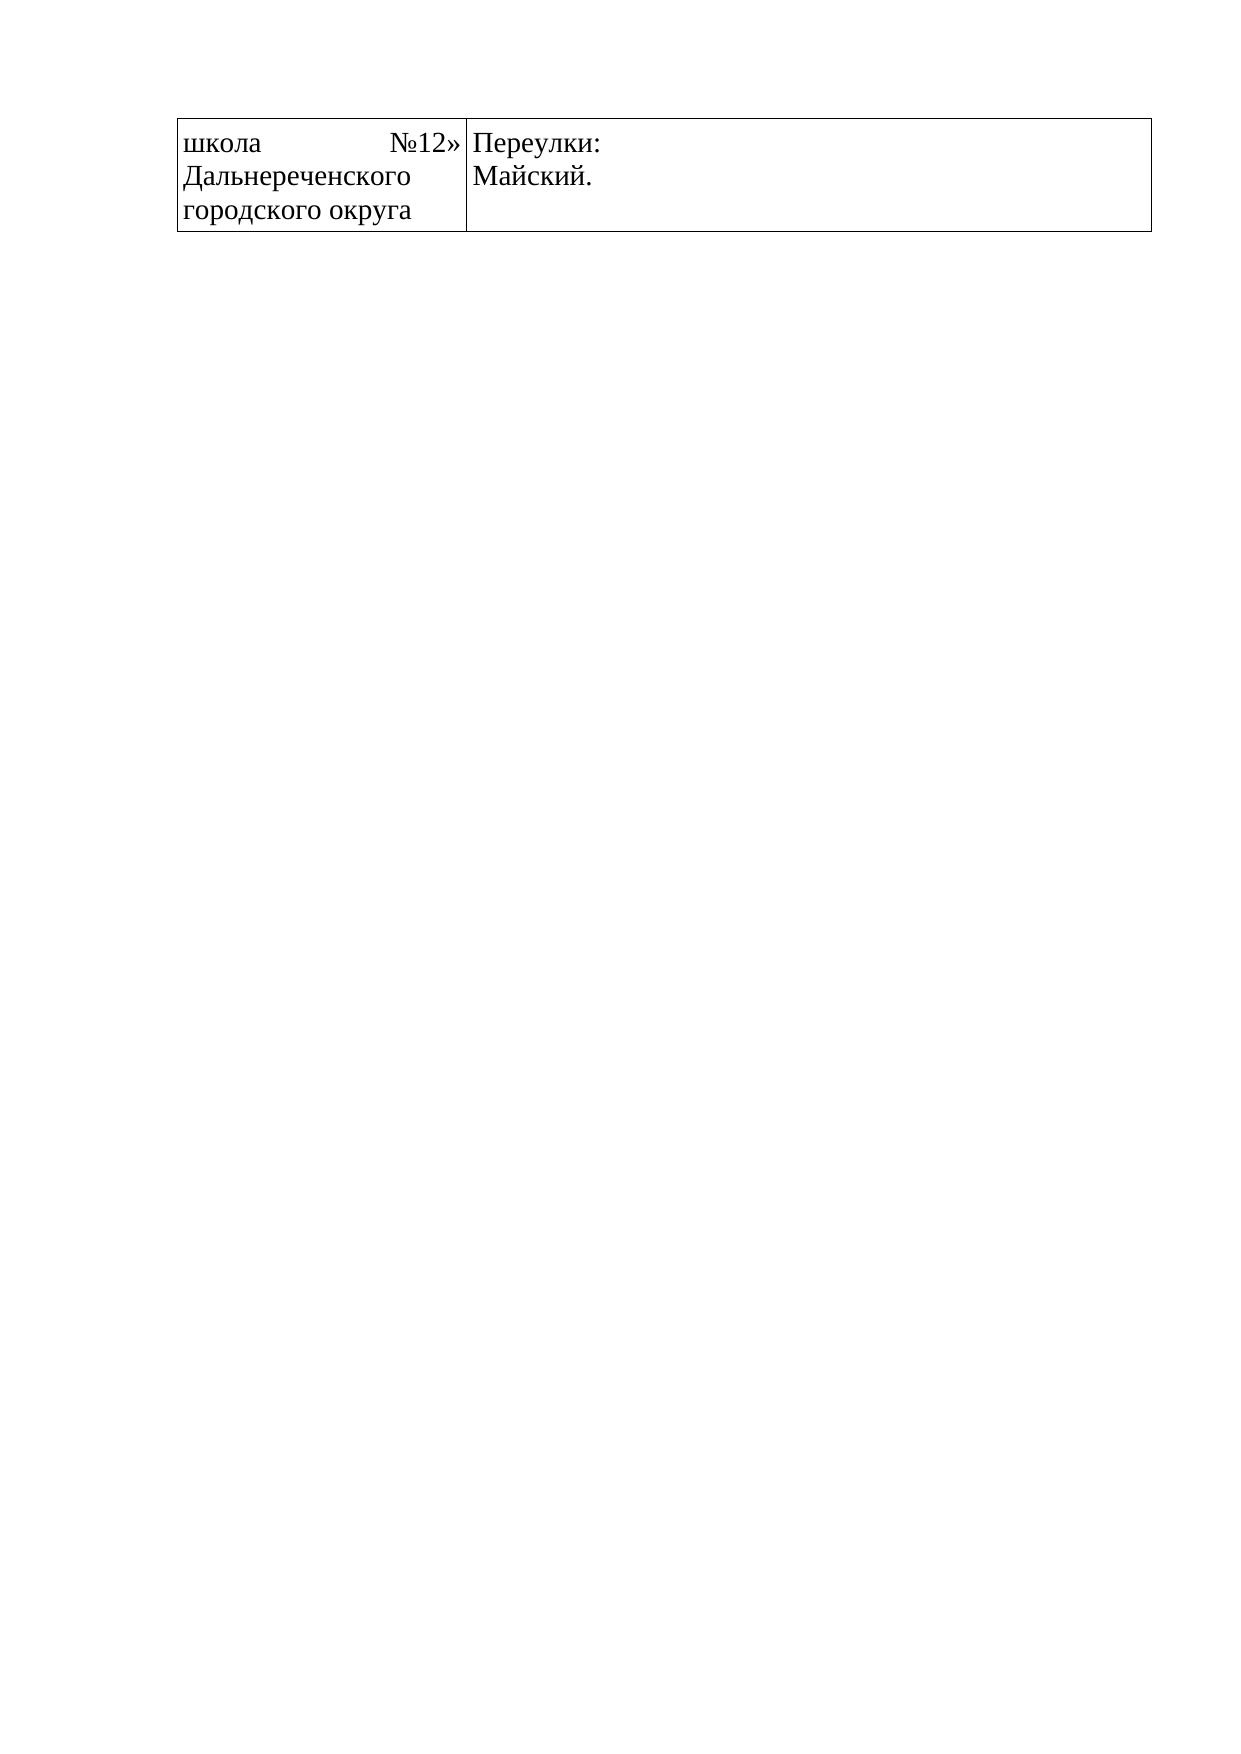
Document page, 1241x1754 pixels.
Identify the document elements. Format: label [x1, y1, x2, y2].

table_cell [178, 119, 466, 231]
table_cell [467, 119, 1151, 231]
